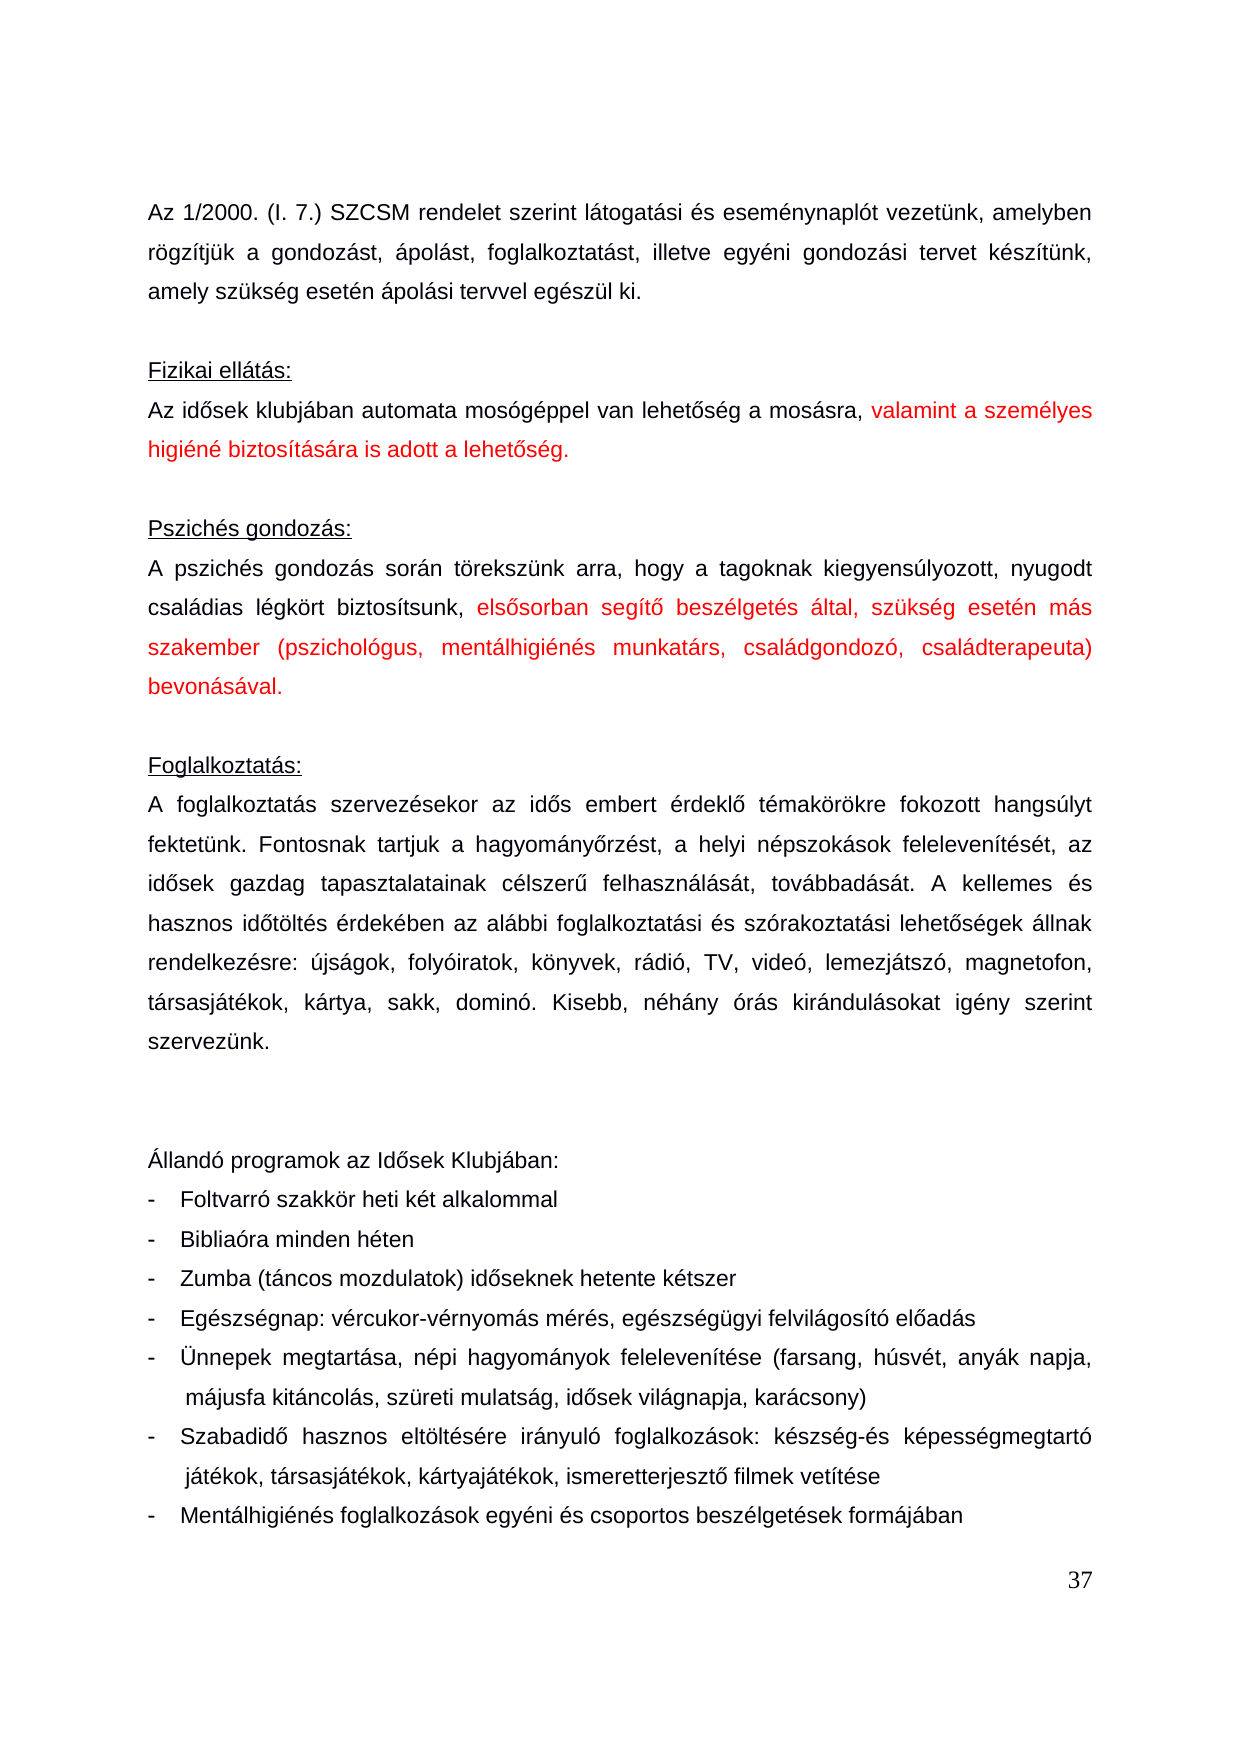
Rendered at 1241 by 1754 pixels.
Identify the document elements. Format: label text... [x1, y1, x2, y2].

list Foltvarró szakkör heti két alkalommal [148, 1186, 1093, 1213]
text Állandó programok az Idősek Klubjában: [148, 1147, 1093, 1173]
text A pszichés gondozás során törekszünk arra, hogy a tagoknak kiegyensúlyozott, nyugodt családias légkört biztosítsunk, elsősorban segítő beszélgetés által, szükség esetén más szakember (pszichológus, mentálhigiénés munkatárs, családgondozó, családterapeuta) bevonásával. [148, 554, 1093, 699]
text Pszichés gondozás: [148, 515, 1093, 541]
text Az 1/2000. (I. 7.) SZCSM rendelet szerint látogatási és eseménynaplót vezetünk, amelyben rögzítjük a gondozást, ápolást, foglalkoztatást, illetve egyéni gondozási tervet készítünk, amely szükség esetén ápolási tervvel egészül ki. [148, 199, 1093, 304]
list Bibliaóra minden héten [148, 1226, 1093, 1252]
list Zumba (táncos mozdulatok) időseknek hetente kétszer [148, 1265, 1093, 1292]
list Egészségnap: vércukor-vérnyomás mérés, egészségügyi felvilágosító előadás [148, 1305, 1093, 1331]
text Az idősek klubjában automata mosógéppel van lehetőség a mosásra, valamint a személyes higiéné biztosítására is adott a lehetőség. [148, 397, 1093, 462]
text A foglalkoztatás szervezésekor az idős embert érdeklő témakörökre fokozott hangsúlyt fektetünk. Fontosnak tartjuk a hagyományőrzést, a helyi népszokások felelevenítését, az idősek gazdag tapasztalatainak célszerű felhasználását, továbbadását. A kellemes és hasznos időtöltés érdekében az alábbi foglalkoztatási és szórakoztatási lehetőségek állnak rendelkezésre: újságok, folyóiratok, könyvek, rádió, TV, videó, lemezjátszó, magnetofon, társasjátékok, kártya, sakk, dominó. Kisebb, néhány órás kirándulásokat igény szerint szervezünk. [148, 791, 1093, 1055]
list Mentálhigiénés foglalkozások egyéni és csoportos beszélgetések formájában [148, 1502, 1093, 1528]
list Ünnepek megtartása, népi hagyományok felelevenítése (farsang, húsvét, anyák napja, májusfa kitáncolás, szüreti mulatság, idősek világnapja, karácsony) [148, 1344, 1093, 1410]
text Fizikai ellátás: [148, 357, 1093, 383]
list Szabadidő hasznos eltöltésére irányuló foglalkozások: készség-és képességmegtartó játékok, társasjátékok, kártyajátékok, ismeretterjesztő filmek vetítése [148, 1423, 1093, 1489]
text Foglalkoztatás: [148, 752, 1093, 778]
